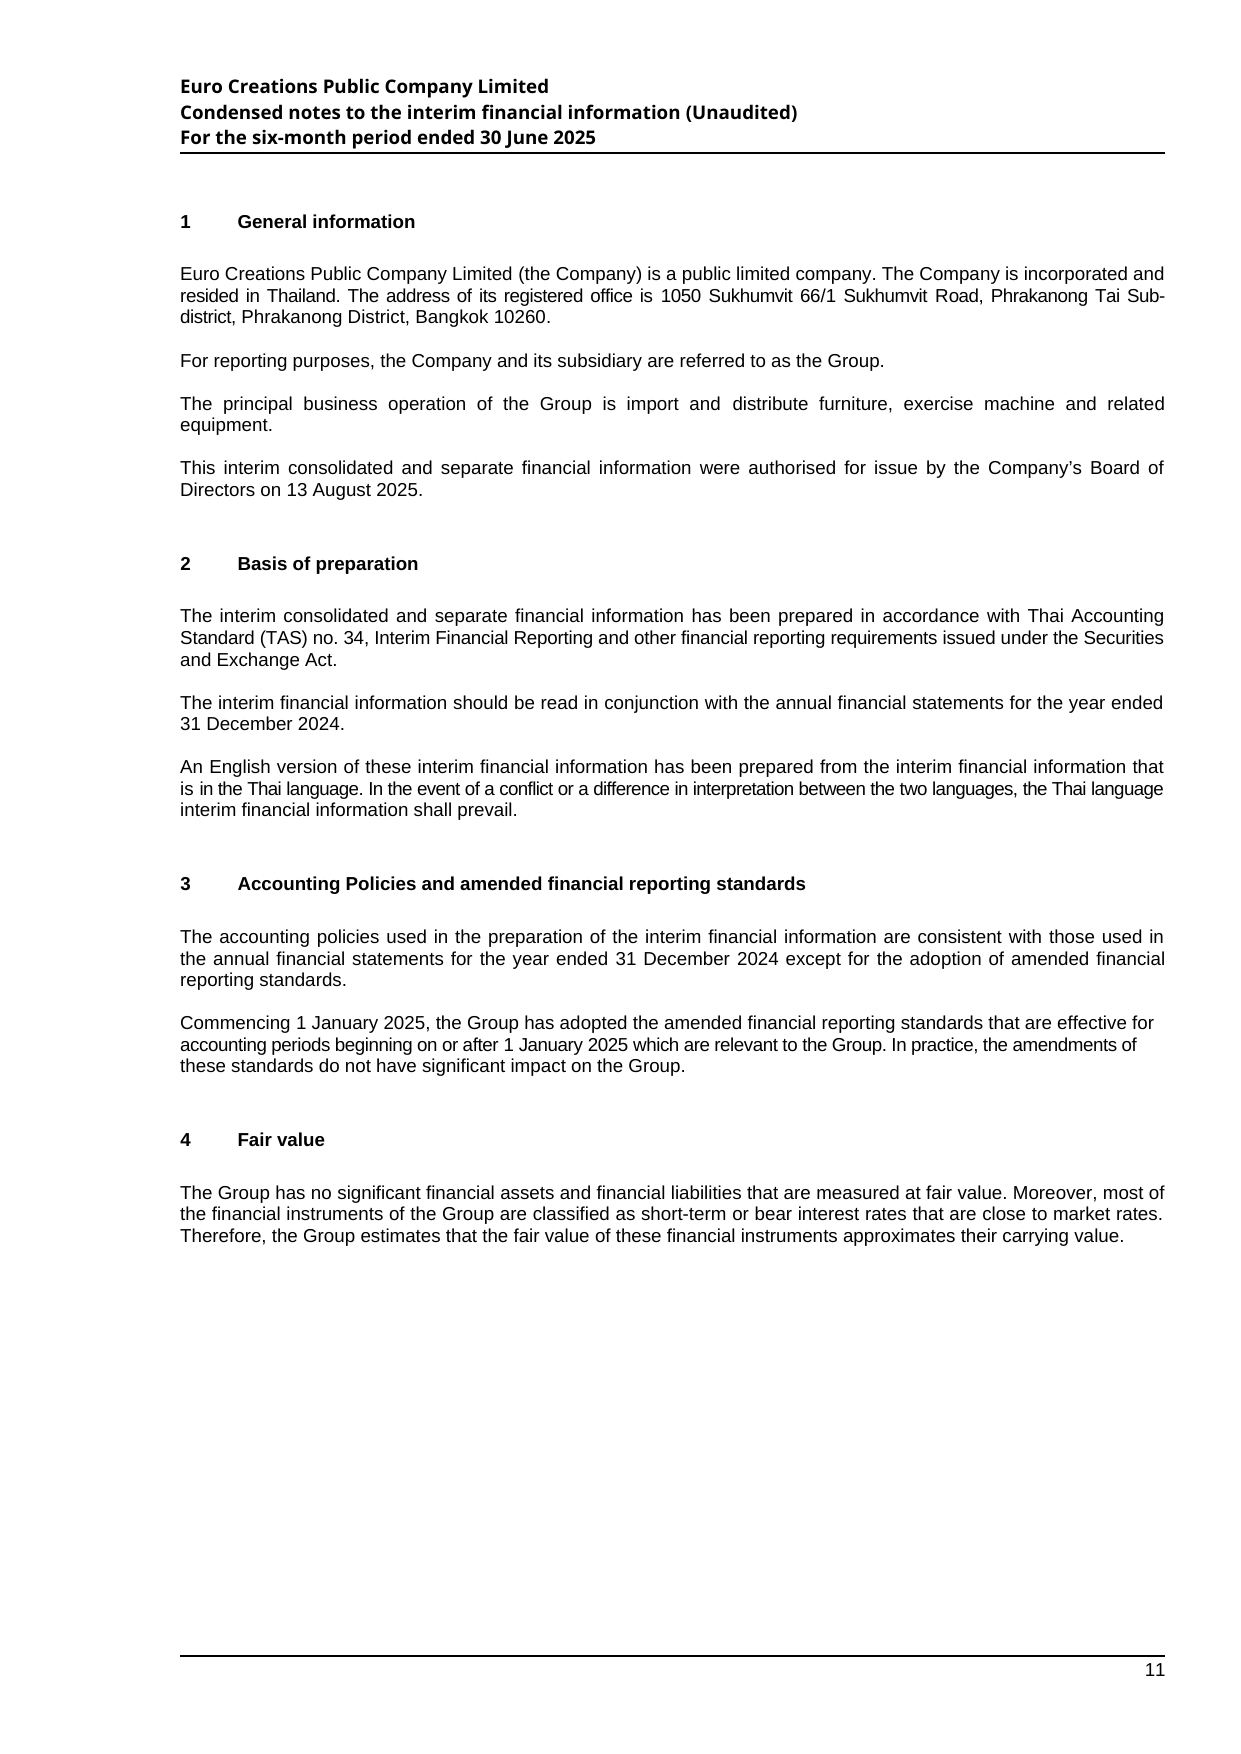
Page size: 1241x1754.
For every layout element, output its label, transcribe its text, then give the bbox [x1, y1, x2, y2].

text The accounting policies used in the preparation of the interim financial information are consistent with those used in the annual financial statements for the year ended 31 December 2024 except for the adoption of amended financial reporting standards. [180, 926, 1165, 990]
text The principal business operation of the Group is import and distribute furniture, exercise machine and related equipment. [180, 392, 1165, 436]
text Euro Creations Public Company Limited (the Company) is a public limited company. The Company is incorporated and resided in Thailand. The address of its registered office is 1050 Sukhumvit 66/1 Sukhumvit Road, Phrakanong Tai Sub-district, Phrakanong District, Bangkok 10260. [180, 263, 1165, 328]
table_header 4 Fair value [180, 1120, 1166, 1160]
text The interim financial information should be read in conjunction with the annual financial statements for the year ended 31 December 2024. [180, 691, 1165, 734]
table_header 2 Basis of preparation [180, 544, 1165, 584]
text The Group has no significant financial assets and financial liabilities that are measured at fair value. Moreover, most of the financial instruments of the Group are classified as short-term or bear interest rates that are close to market rates. Therefore, the Group estimates that the fair value of these financial instruments approximates their carrying value. [180, 1182, 1165, 1246]
text Commencing 1 January 2025, the Group has adopted the amended financial reporting standards that are effective for accounting periods beginning on or after 1 January 2025 which are relevant to the Group. In practice, the amendments of these standards do not have significant impact on the Group. [180, 1012, 1165, 1077]
text The interim consolidated and separate financial information has been prepared in accordance with Thai Accounting Standard (TAS) no. 34, Interim Financial Reporting and other financial reporting requirements issued under the Securities and Exchange Act. [180, 605, 1165, 670]
table_header 1 General information [180, 201, 1165, 242]
table_header 3 Accounting Policies and amended financial reporting standards [180, 864, 1166, 904]
text An English version of these interim financial information has been prepared from the interim financial information that is in the Thai language. In the event of a conflict or a difference in interpretation between the two languages, the Thai language interim financial information shall prevail. [180, 756, 1165, 821]
text This interim consolidated and separate financial information were authorised for issue by the Company’s Board of Directors on 13 August 2025. [180, 457, 1165, 500]
text For reporting purposes, the Company and its subsidiary are referred to as the Group. [180, 349, 1165, 371]
